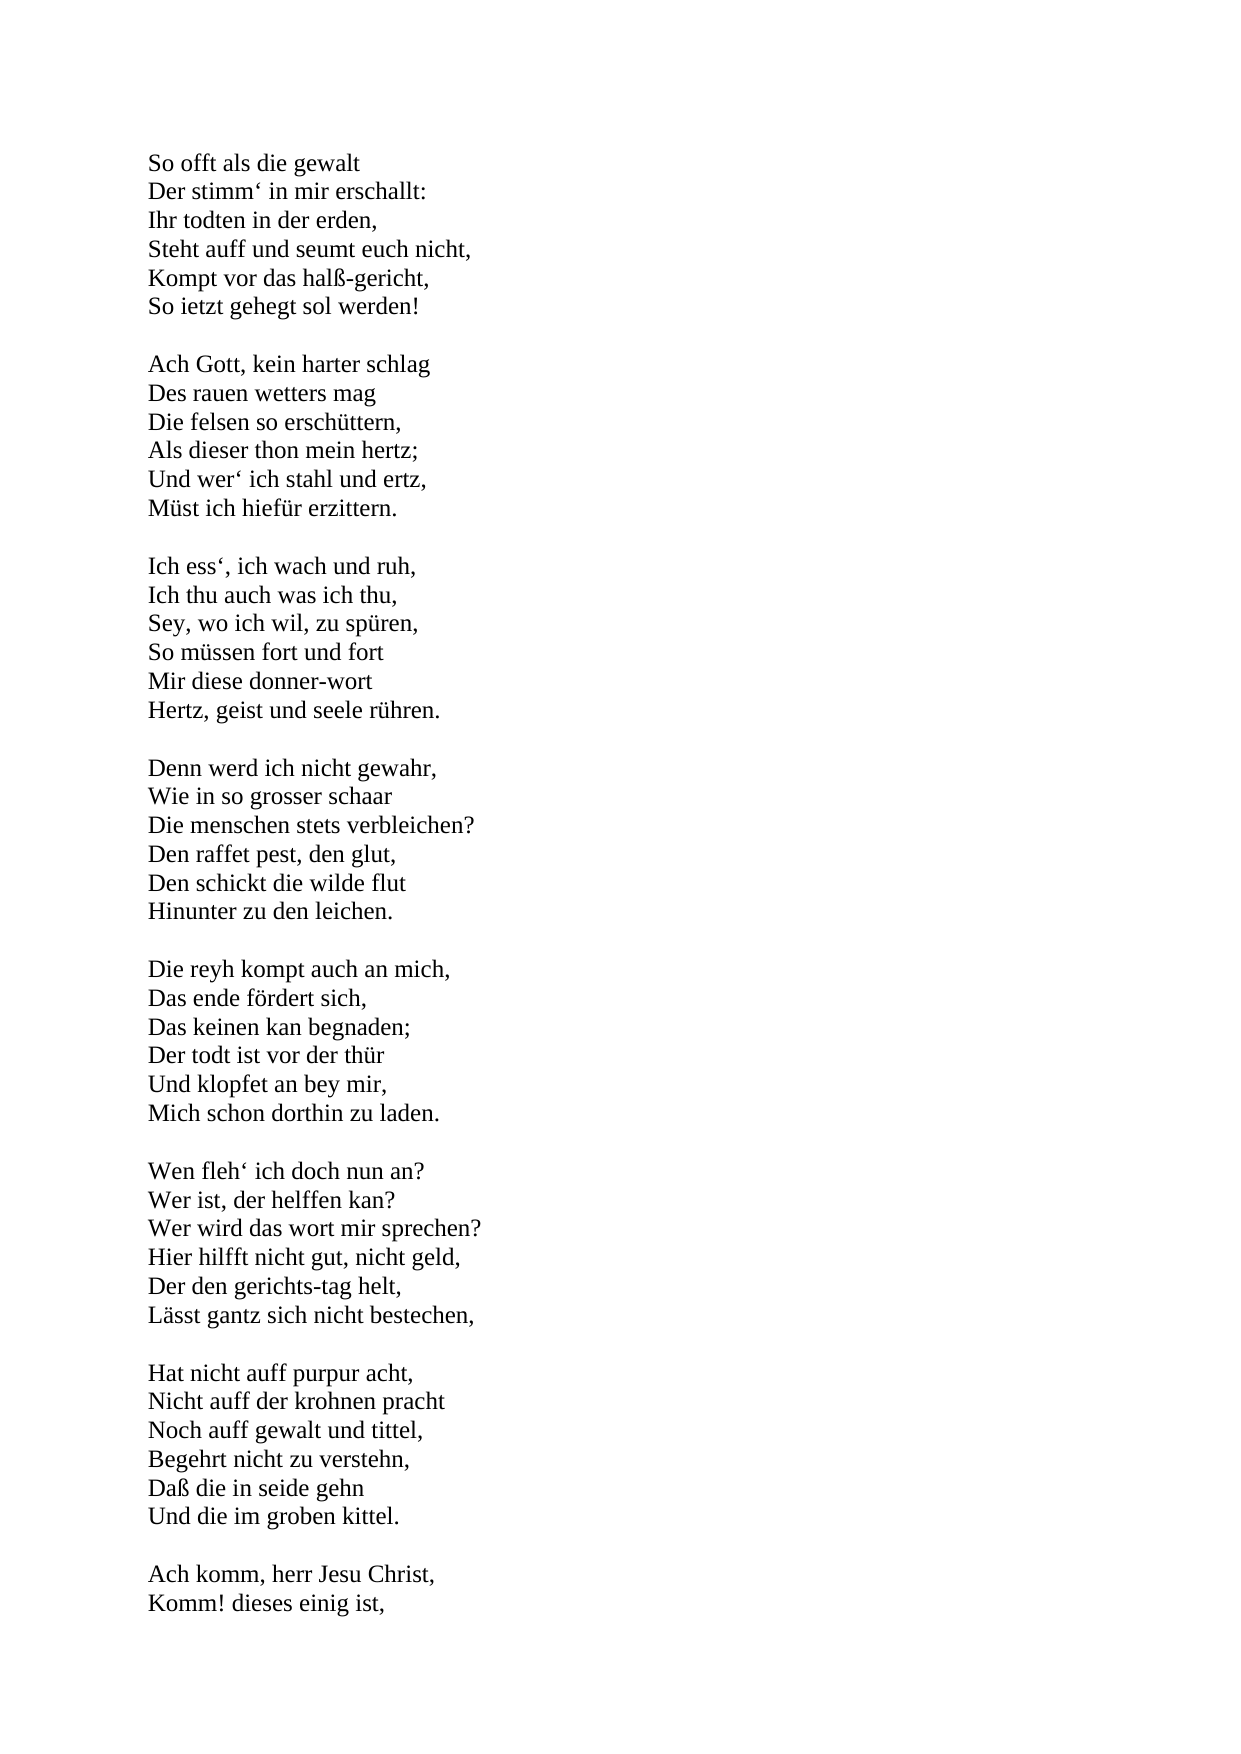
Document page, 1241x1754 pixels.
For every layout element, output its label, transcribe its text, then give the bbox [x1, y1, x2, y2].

text Denn werd ich nicht gewahr, Wie in so grosser schaar Die menschen stets verbleichen? Den raffet pest, den glut, Den schickt die wilde flut Hinunter zu den leichen. [148, 753, 1093, 925]
text Die reyh kompt auch an mich, Das ende fördert sich, Das keinen kan begnaden; Der todt ist vor der thür Und klopfet an bey mir, Mich schon dorthin zu laden. [148, 954, 1093, 1127]
text Ich ess‘, ich wach und ruh, Ich thu auch was ich thu, Sey, wo ich wil, zu spüren, So müssen fort und fort Mir diese donner-wort Hertz, geist und seele rühren. [148, 551, 1093, 723]
text Hat nicht auff purpur acht, Nicht auff der krohnen pracht Noch auff gewalt und tittel, Begehrt nicht zu verstehn, Daß die in seide gehn Und die im groben kittel. [148, 1358, 1093, 1530]
text Wen fleh‘ ich doch nun an? Wer ist, der helffen kan? Wer wird das wort mir sprechen? Hier hilfft nicht gut, nicht geld, Der den gerichts-tag helt, Lässt gantz sich nicht bestechen, [148, 1156, 1093, 1328]
text Ach Gott, kein harter schlag Des rauen wetters mag Die felsen so erschüttern, Als dieser thon mein hertz; Und wer‘ ich stahl und ertz, Müst ich hiefür erzittern. [148, 349, 1093, 522]
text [148, 1559, 1093, 1617]
text So offt als die gewalt Der stimm‘ in mir erschallt: Ihr todten in der erden, Steht auff und seumt euch nicht, Kompt vor das halß-gericht, So ietzt gehegt sol werden! [148, 148, 1093, 320]
